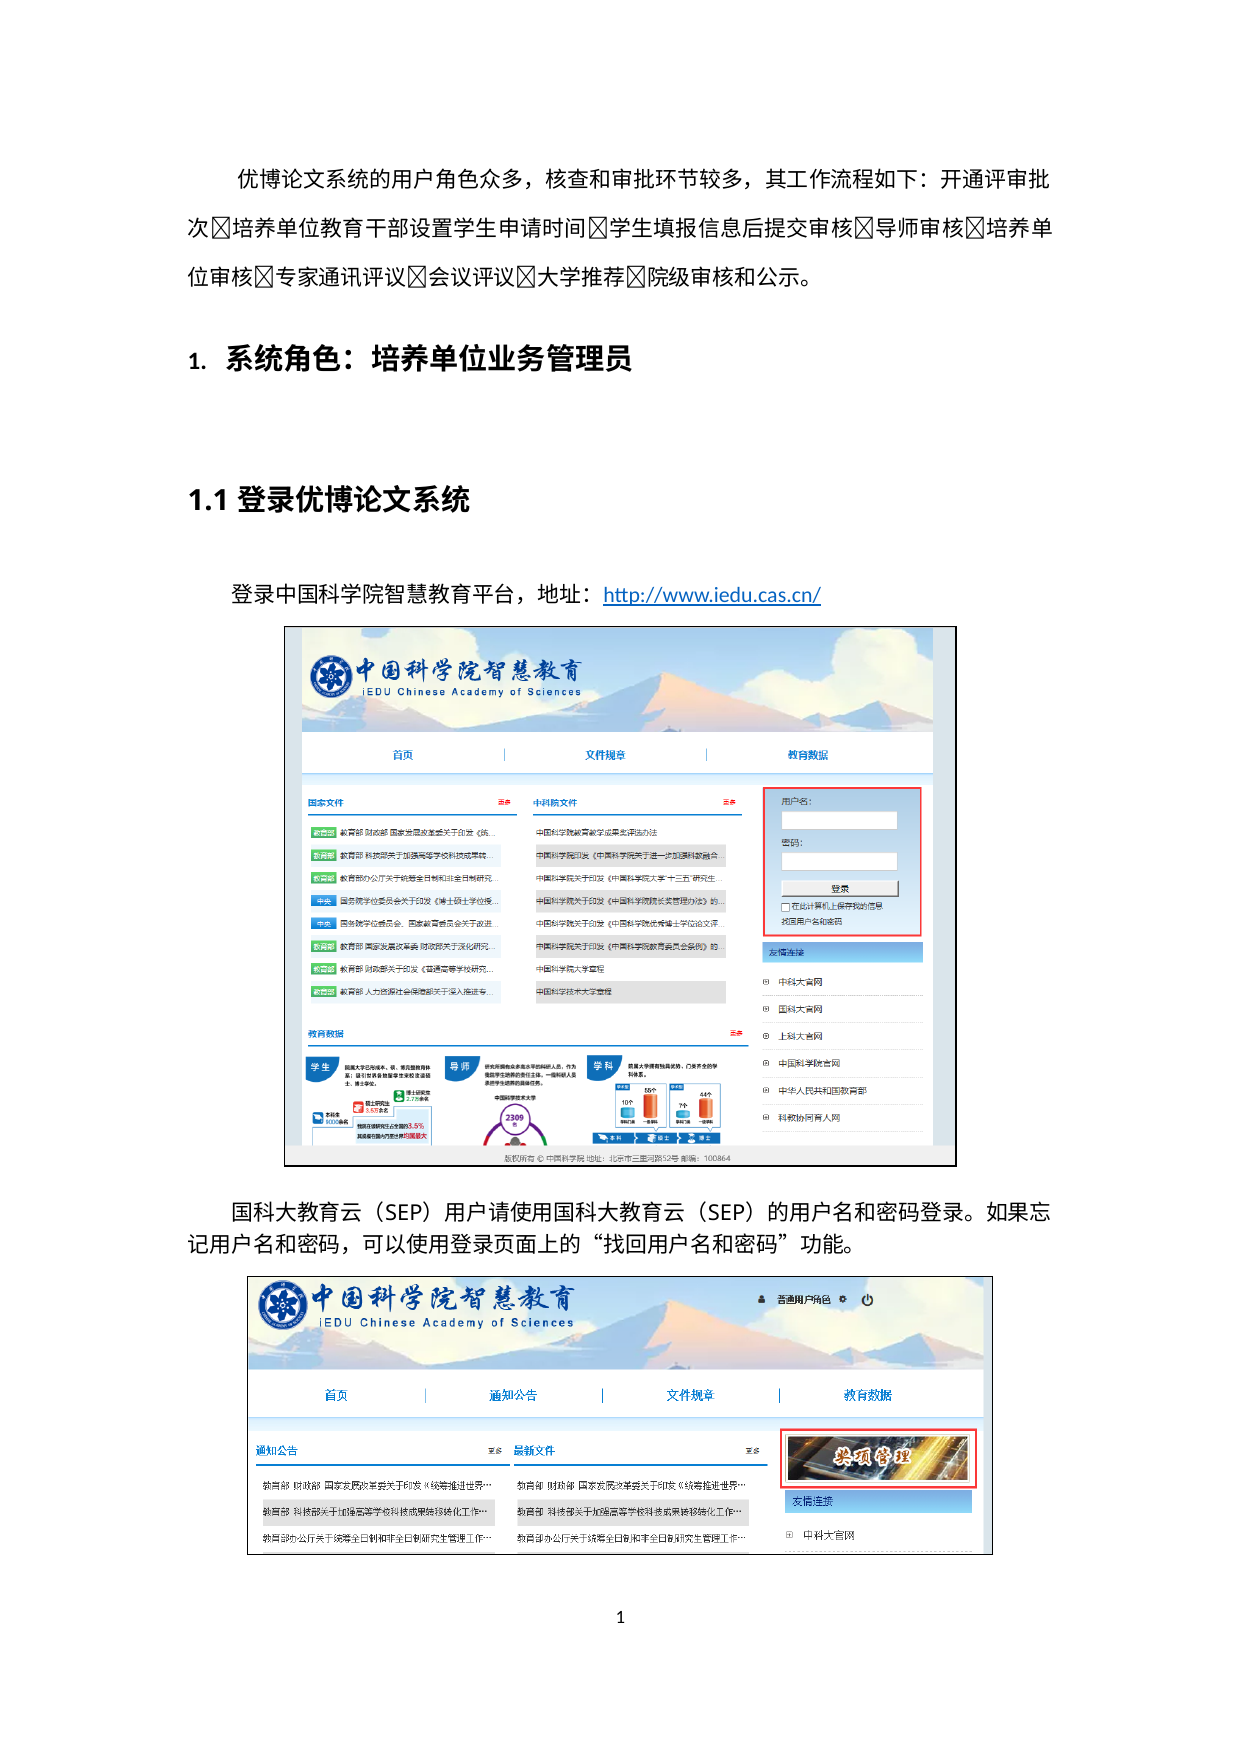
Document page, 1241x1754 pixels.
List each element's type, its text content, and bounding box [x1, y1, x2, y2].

text 优博论文系统的用户角色众多，核查和审批环节较多，其工作流程如下：开通评审批次培养单位教育干部设置学生申请时间学生填报信息后提交审核导师审核培养单位审核专家通讯评议会议评议大学推荐院级审核和公示。 [187, 162, 1053, 292]
subtitle 系统角色：培养单位业务管理员 [187, 324, 1053, 389]
list 国科大教育云（SEP）用户请使用国科大教育云（SEP）的用户名和密码登录。如果忘记用户名和密码，可以使用登录页面上的“找回用户名和密码”功能。 [187, 1194, 1053, 1259]
text 登录中国科学院智慧教育平台，地址：http://www.iedu.cas.cn/ [187, 577, 1053, 609]
picture [285, 627, 955, 1165]
picture [248, 1277, 992, 1554]
subtitle 1.1 登录优博论文系统 [187, 465, 1053, 530]
